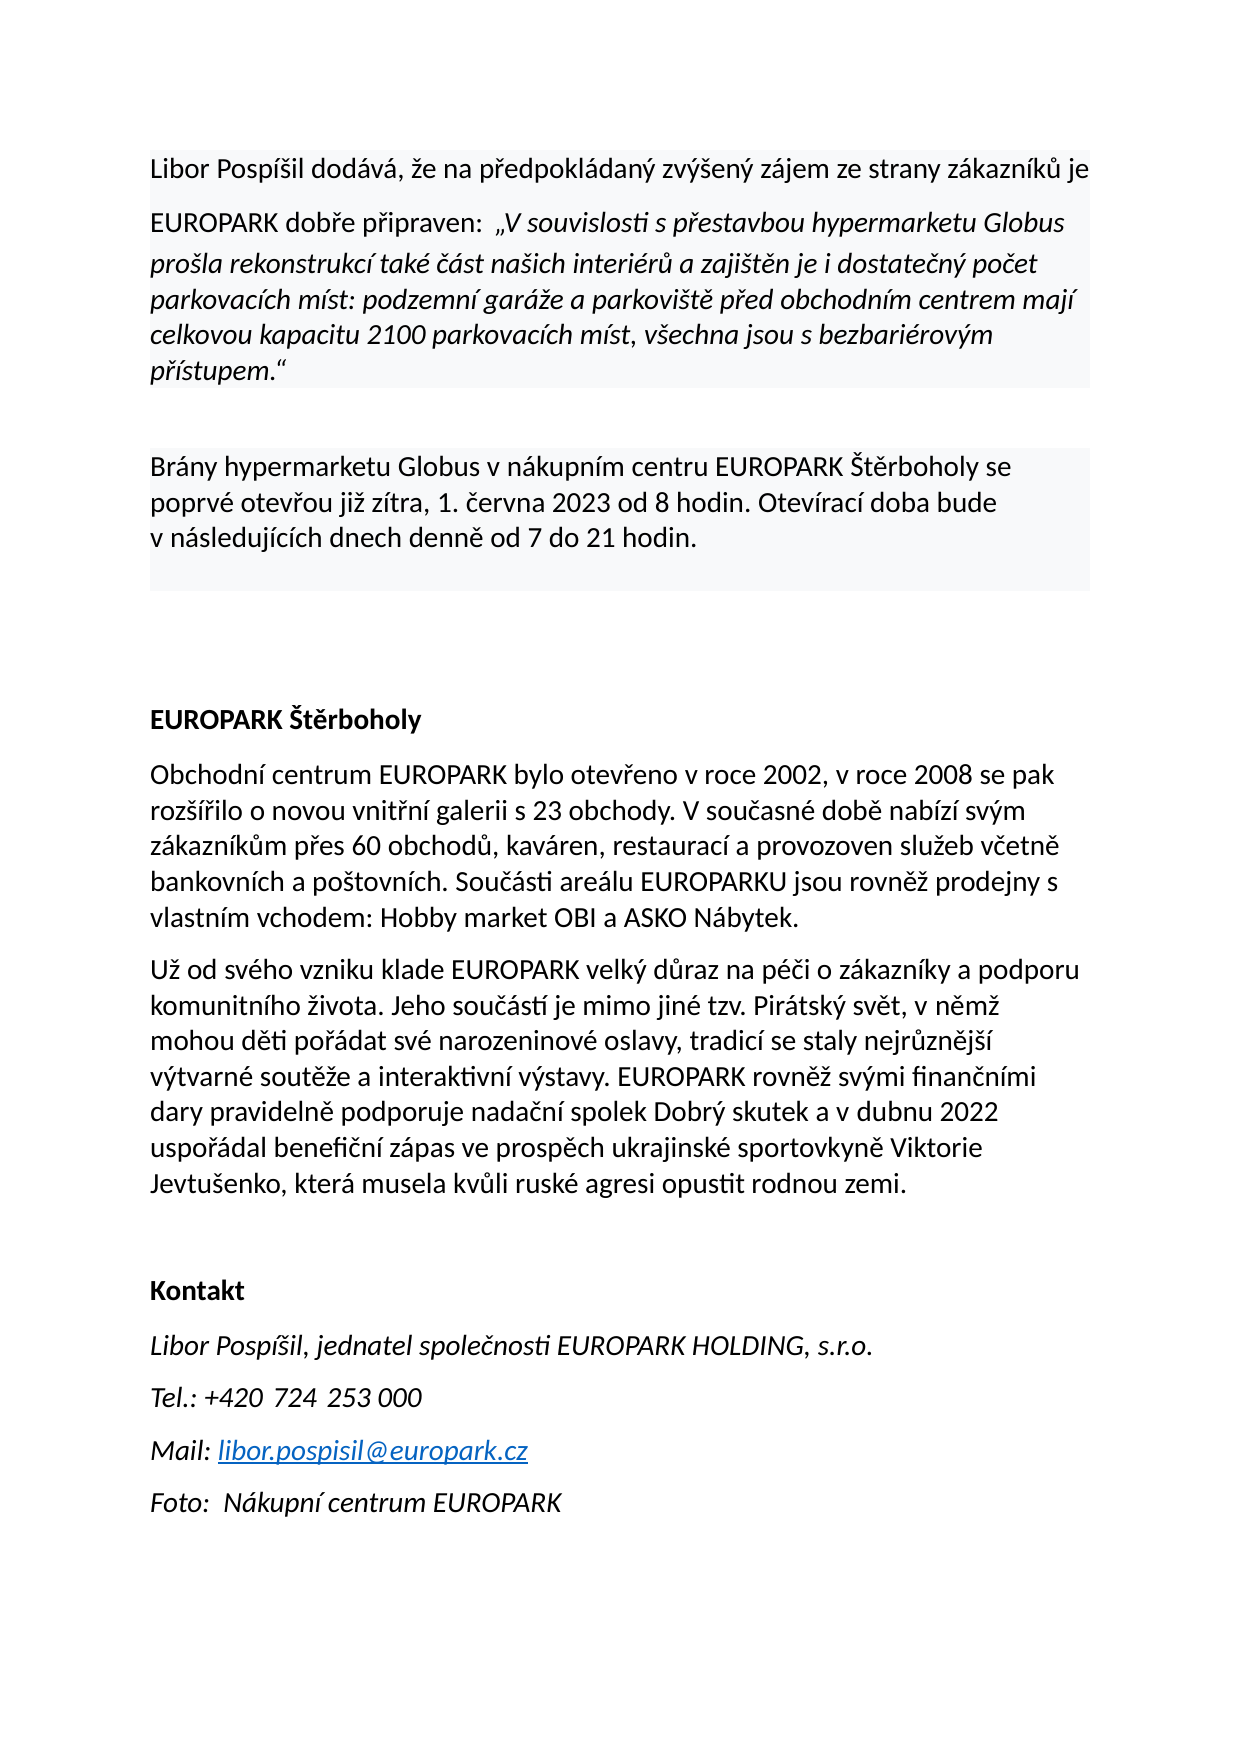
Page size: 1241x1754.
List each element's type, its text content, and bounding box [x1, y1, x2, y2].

text Libor Pospíšil, jednatel společnosti EUROPARK HOLDING, s.r.o. [150, 1327, 1090, 1363]
text Libor Pospíšil dodává, že na předpokládaný zvýšený zájem ze strany zákazníků je EUROPARK dobře připraven: „V souvislosti s přestavbou hypermarketu Globus prošla rekonstrukcí také část našich interiérů a zajištěn je i dostatečný počet parkovacích míst: podzemní garáže a parkoviště před obchodním centrem mají celkovou kapacitu 2100 parkovacích míst, všechna jsou s bezbariérovým přístupem.“ [150, 150, 1090, 388]
text Foto: Nákupní centrum EUROPARK [150, 1484, 1090, 1520]
text Tel.: +420 724 253 000 [150, 1379, 1090, 1415]
text Obchodní centrum EUROPARK bylo otevřeno v roce 2002, v roce 2008 se pak rozšířilo o novou vnitřní galerii s 23 obchody. V současné době nabízí svým zákazníkům přes 60 obchodů, kaváren, restaurací a provozoven služeb včetně bankovních a poštovních. Součásti areálu EUROPARKU jsou rovněž prodejny s vlastním vchodem: Hobby market OBI a ASKO Nábytek. [150, 756, 1090, 934]
text Kontakt [150, 1272, 1090, 1308]
text EUROPARK Štěrboholy [150, 701, 1090, 737]
text Už od svého vzniku klade EUROPARK velký důraz na péči o zákazníky a podporu komunitního života. Jeho součástí je mimo jiné tzv. Pirátský svět, v němž mohou děti pořádat své narozeninové oslavy, tradicí se staly nejrůznější výtvarné soutěže a interaktivní výstavy. EUROPARK rovněž svými finančními dary pravidelně podporuje nadační spolek Dobrý skutek a v dubnu 2022 uspořádal benefiční zápas ve prospěch ukrajinské sportovkyně Viktorie Jevtušenko, která musela kvůli ruské agresi opustit rodnou zemi. [150, 951, 1090, 1200]
text Mail: libor.pospisil@europark.cz [150, 1432, 1090, 1467]
text Brány hypermarketu Globus v nákupním centru EUROPARK Štěrboholy se poprvé otevřou již zítra, 1. června 2023 od 8 hodin. Otevírací doba bude v následujících dnech denně od 7 do 21 hodin. [150, 448, 1090, 555]
